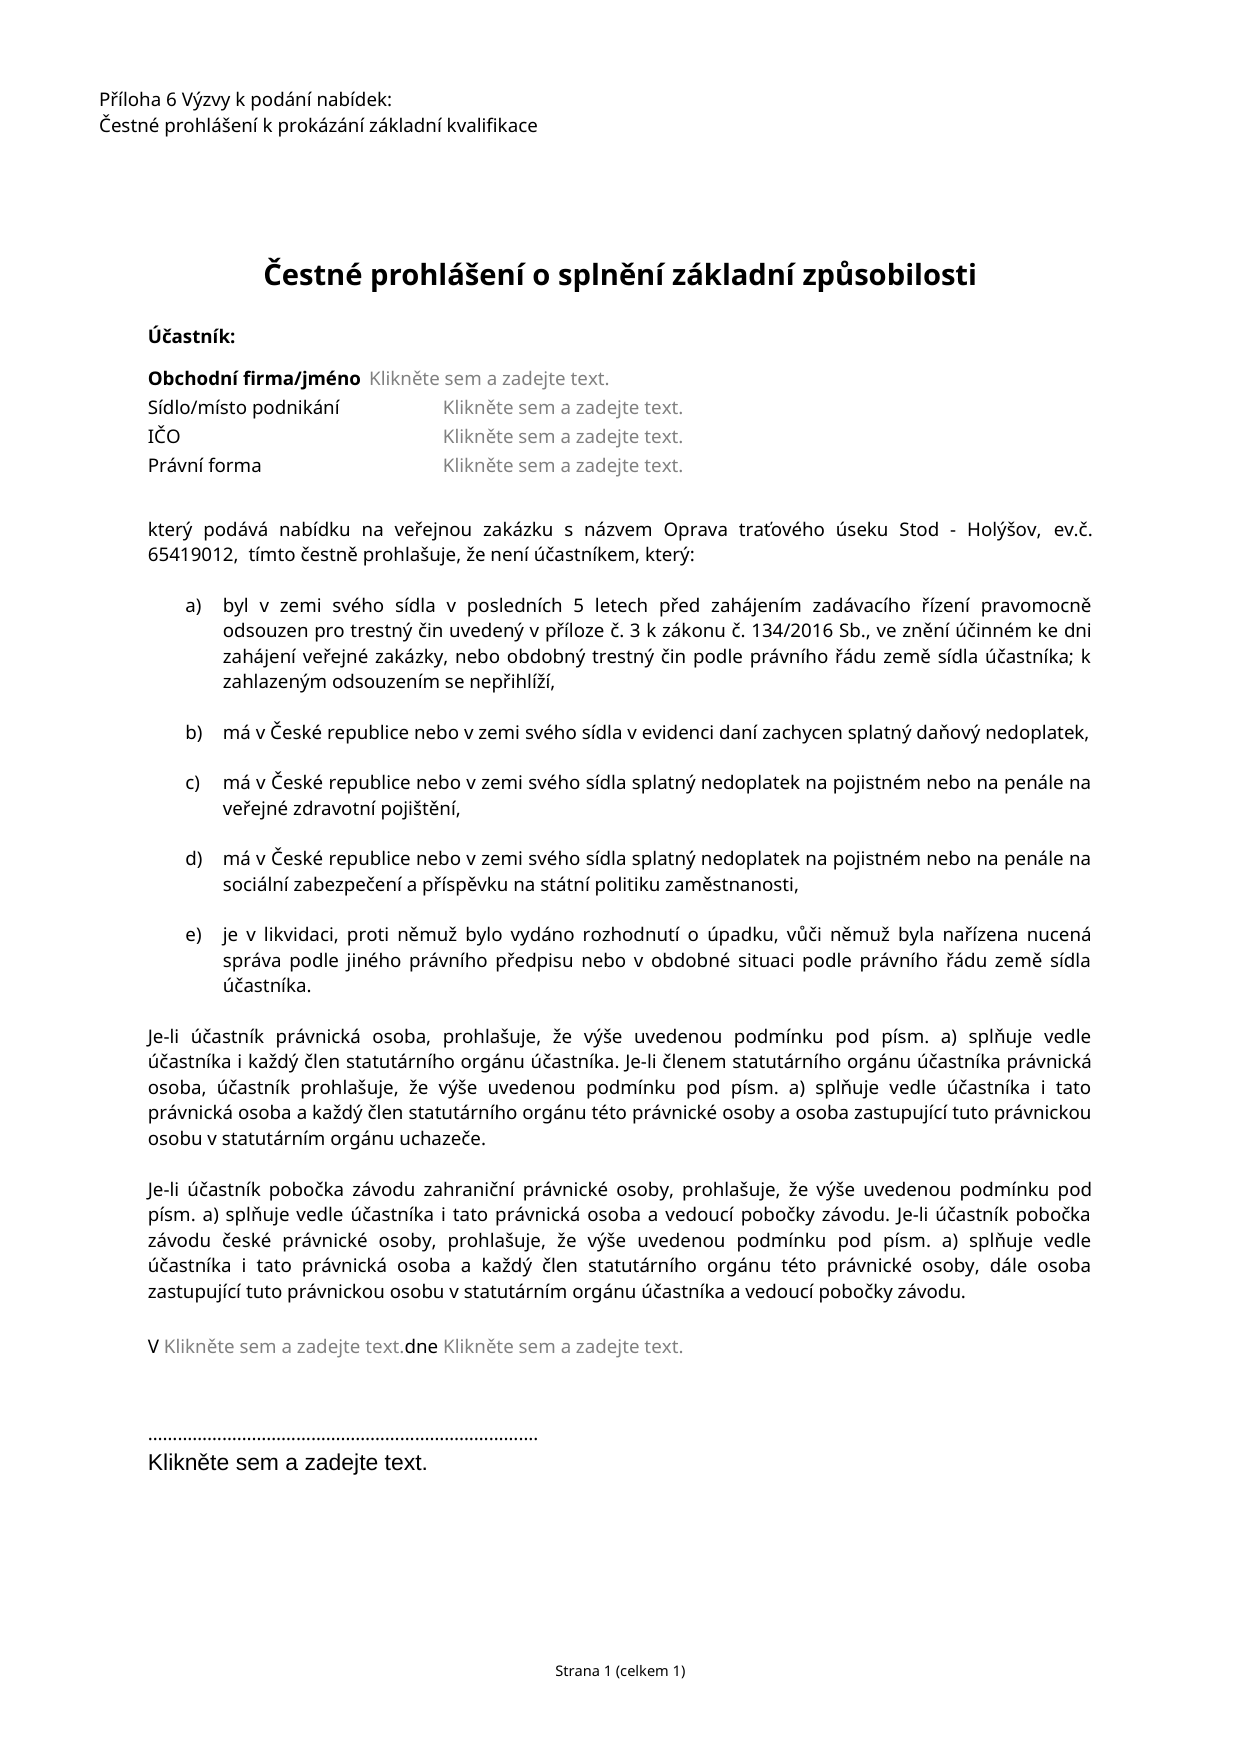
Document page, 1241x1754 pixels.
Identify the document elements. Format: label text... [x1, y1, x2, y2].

text V dne [148, 1329, 1092, 1358]
text Obchodní firma/jméno [148, 362, 1093, 391]
list je v likvidaci, proti němuž bylo vydáno rozhodnutí o úpadku, vůči němuž byla nařízena nucená správa podle jiného právního předpisu nebo v obdobné situaci podle právního řádu země sídla účastníka. [185, 922, 1093, 998]
text který podává nabídku na veřejnou zakázku s názvem Oprava traťového úseku Stod - Holýšov, ev.č. 65419012, tímto čestně prohlašuje, že není účastníkem, který: [148, 516, 1093, 567]
list má v České republice nebo v zemi svého sídla splatný nedoplatek na pojistném nebo na penále na veřejné zdravotní pojištění, [185, 769, 1093, 821]
text Je-li účastník právnická osoba, prohlašuje, že výše uvedenou podmínku pod písm. a) splňuje vedle účastníka i každý člen statutárního orgánu účastníka. Je-li členem statutárního orgánu účastníka právnická osoba, účastník prohlašuje, že výše uvedenou podmínku pod písm. a) splňuje vedle účastníka i tato právnická osoba a každý člen statutárního orgánu této právnické osoby a osoba zastupující tuto právnickou osobu v statutárním orgánu uchazeče. [148, 1023, 1093, 1151]
title Čestné prohlášení o splnění základní způsobilosti [148, 254, 1093, 293]
text Právní forma [148, 449, 1093, 478]
list byl v zemi svého sídla v posledních 5 letech před zahájením zadávacího řízení pravomocně odsouzen pro trestný čin uvedený v příloze č. 3 k zákonu č. 134/2016 Sb., ve znění účinném ke dni zahájení veřejné zakázky, nebo obdobný trestný čin podle právního řádu země sídla účastníka; k zahlazeným odsouzením se nepřihlíží, [185, 592, 1093, 694]
list má v České republice nebo v zemi svého sídla v evidenci daní zachycen splatný daňový nedoplatek, [185, 719, 1093, 744]
text Je-li účastník pobočka závodu zahraniční právnické osoby, prohlašuje, že výše uvedenou podmínku pod písm. a) splňuje vedle účastníka i tato právnická osoba a vedoucí pobočky závodu. Je-li účastník pobočka závodu české právnické osoby, prohlašuje, že výše uvedenou podmínku pod písm. a) splňuje vedle účastníka i tato právnická osoba a každý člen statutárního orgánu této právnické osoby, dále osoba zastupující tuto právnickou osobu v statutárním orgánu účastníka a vedoucí pobočky závodu. [148, 1176, 1093, 1304]
list má v České republice nebo v zemi svého sídla splatný nedoplatek na pojistném nebo na penále na sociální zabezpečení a příspěvku na státní politiku zaměstnanosti, [185, 846, 1093, 897]
text Sídlo/místo podnikání [148, 391, 1093, 420]
text Účastník: [148, 318, 1093, 349]
text IČO [148, 420, 1093, 449]
text ……………………………………………………………………. [148, 1417, 1092, 1446]
